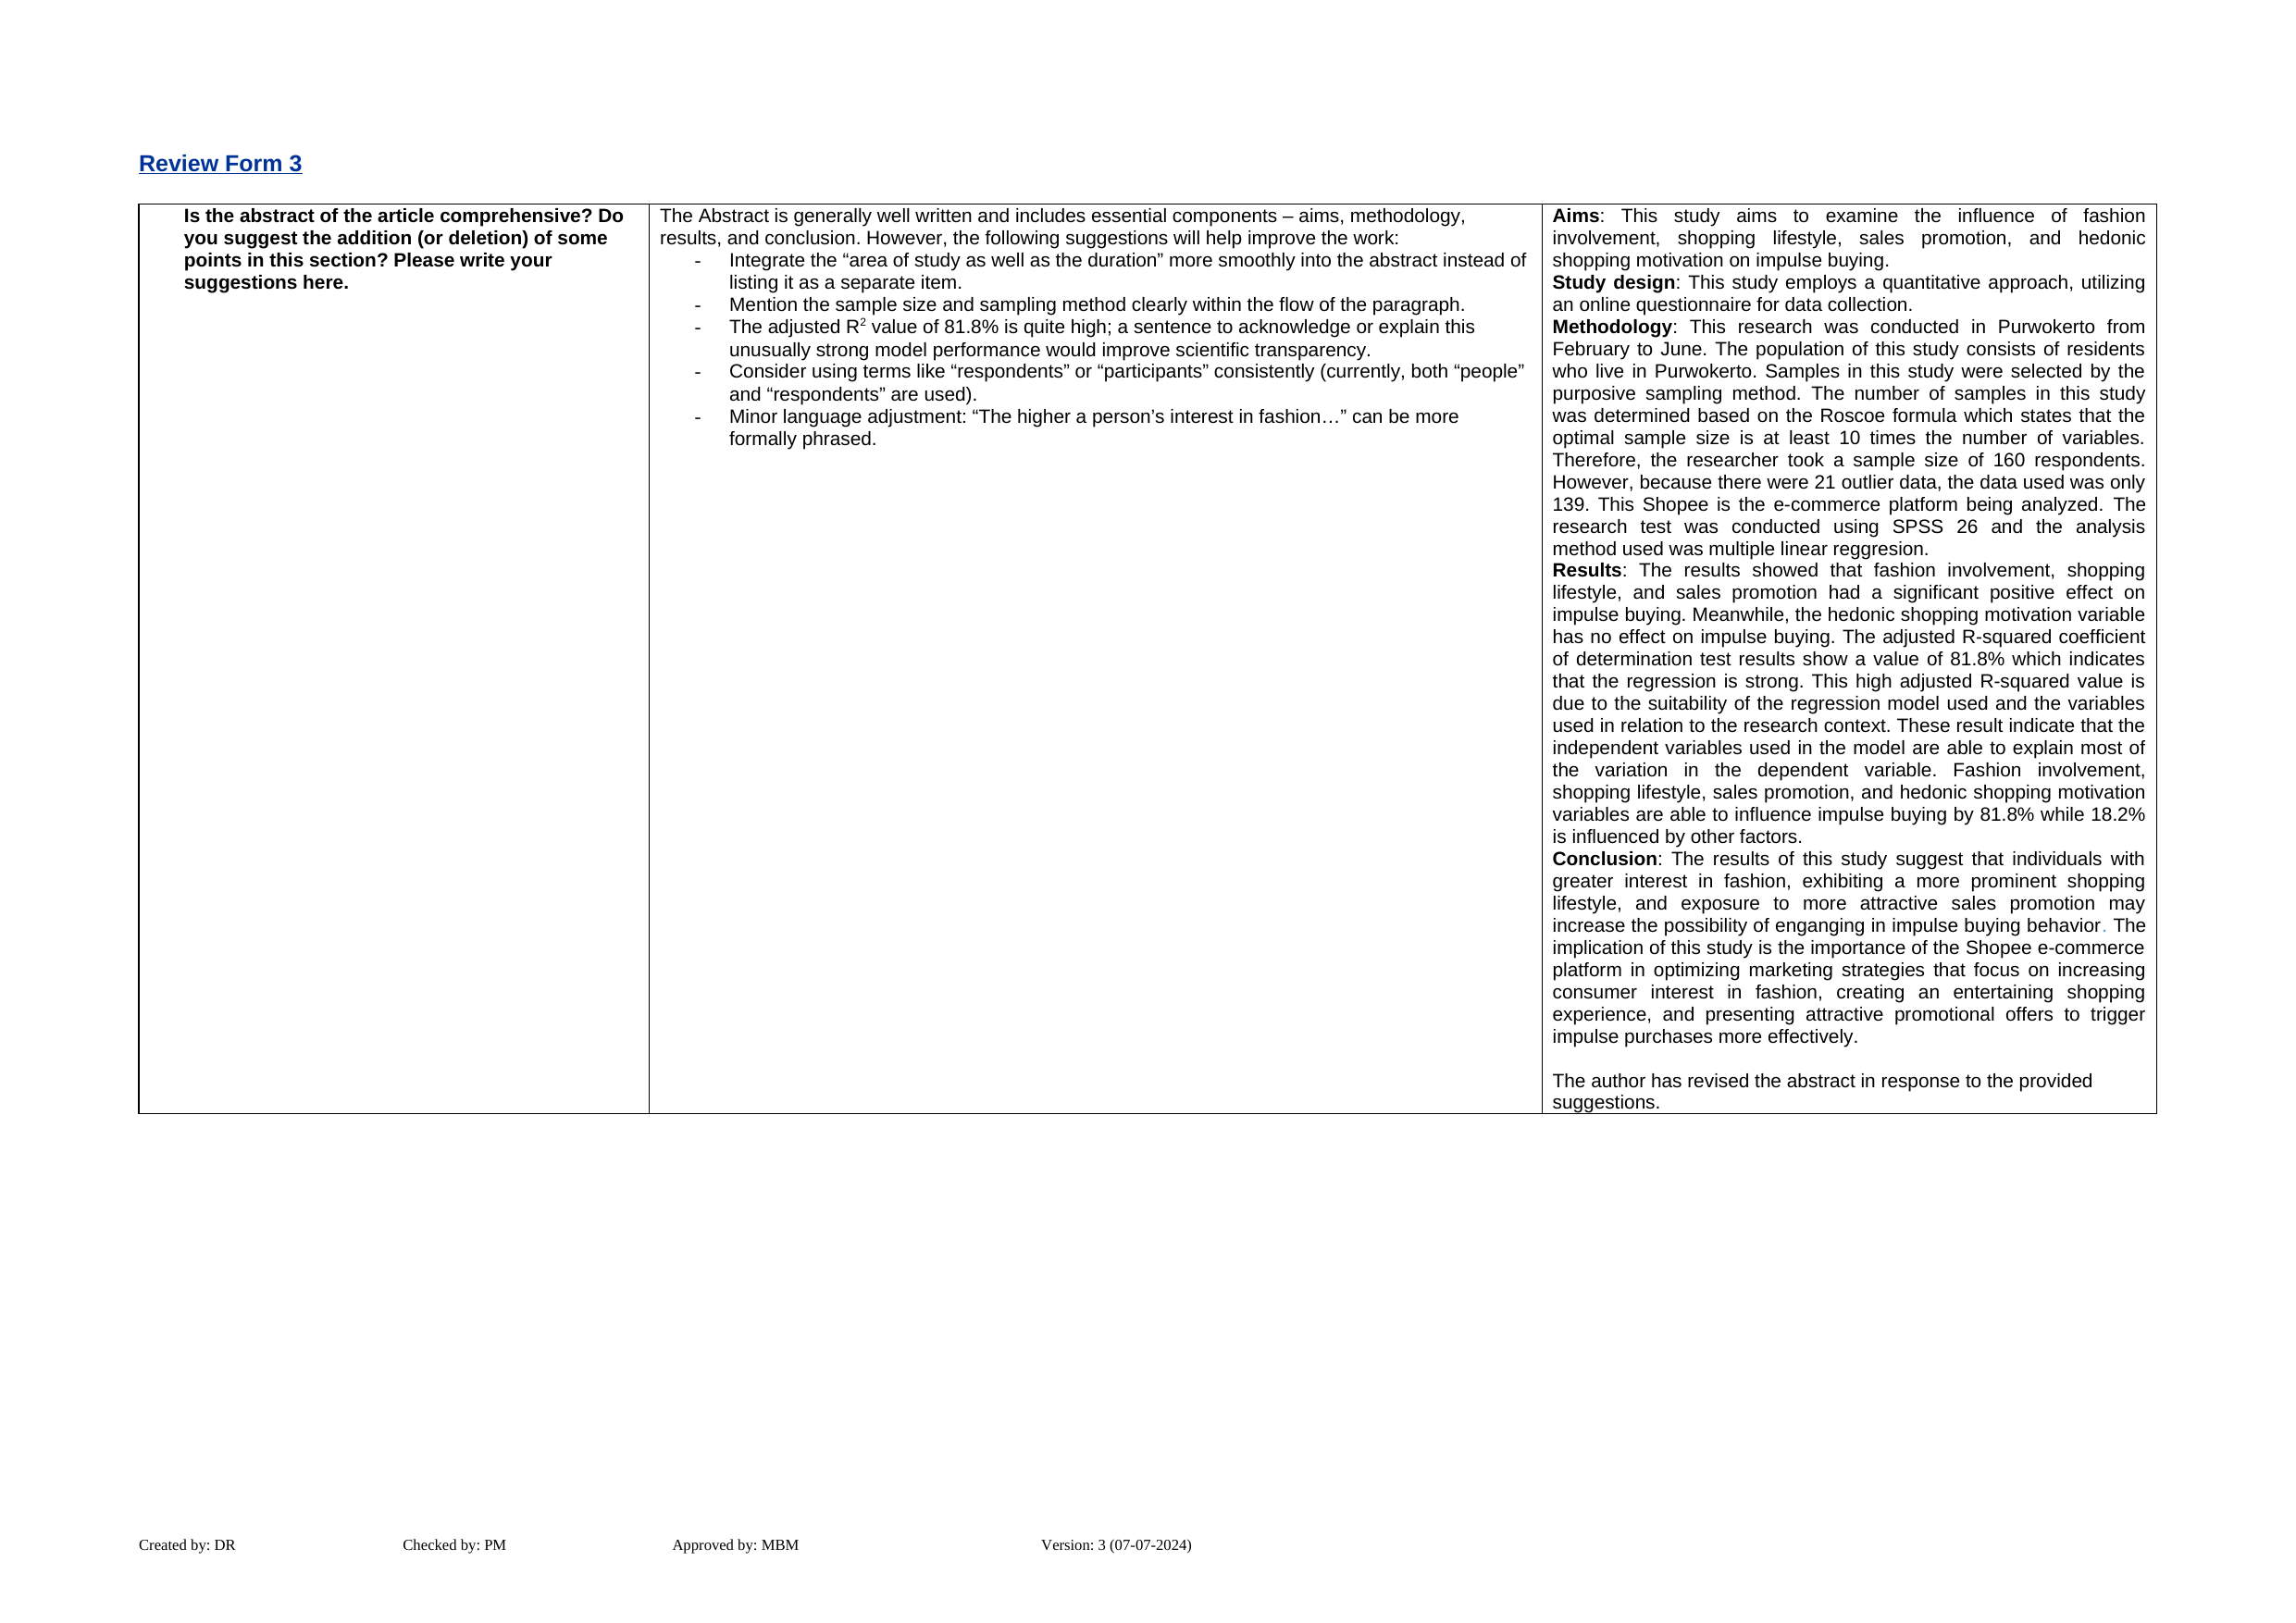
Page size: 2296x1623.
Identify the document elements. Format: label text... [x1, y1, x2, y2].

table_cell Aims: This study aims to examine the influence of fashion involvement, shopping lifestyle, sales promotion, and hedonic shopping motivation on impulse buying. Study design: This study employs a quantitative approach, utilizing an online questionnaire for data collection. Methodology: This research was conducted in Purwokerto from February to June. The population of this study consists of residents who live in Purwokerto. Samples in this study were selected by the purposive sampling method. The number of samples in this study was determined based on the Roscoe formula which states that the optimal sample size is at least 10 times the number of variables. Therefore, the researcher took a sample size of 160 respondents. However, because there were 21 outlier data, the data used was only 139. This Shopee is the e-commerce platform being analyzed. The research test was conducted using SPSS 26 and the analysis method used was multiple linear reggresion. Results: The results showed that fashion involvement, shopping lifestyle, and sales promotion had a significant positive effect on impulse buying. Meanwhile, the hedonic shopping motivation variable has no effect on impulse buying. The adjusted R-squared coefficient of determination test results show a value of 81.8% which indicates that the regression is strong. This high adjusted R-squared value is due to the suitability of the regression model used and the variables used in relation to the research context. These result indicate that the independent variables used in the model are able to explain most of the variation in the dependent variable. Fashion involvement, shopping lifestyle, sales promotion, and hedonic shopping motivation variables are able to influence impulse buying by 81.8% while 18.2% is influenced by other factors. Conclusion: The results of this study suggest that individuals with greater interest in fashion, exhibiting a more prominent shopping lifestyle, and exposure to more attractive sales promotion may increase the possibility of enganging in impulse buying behavior. The implication of this study is the importance of the Shopee e-commerce platform in optimizing marketing strategies that focus on increasing consumer interest in fashion, creating an entertaining shopping experience, and presenting attractive promotional offers to trigger impulse purchases more effectively. The author has revised the abstract in response to the provided suggestions. [1543, 204, 2156, 1113]
table_cell Is the abstract of the article comprehensive? Do you suggest the addition (or deletion) of some points in this section? Please write your suggestions here. [140, 204, 649, 1113]
table_cell The Abstract is generally well written and includes essential components – aims, methodology, results, and conclusion. However, the following suggestions will help improve the work: Integrate the “area of study as well as the duration” more smoothly into the abstract instead of listing it as a separate item. Mention the sample size and sampling method clearly within the flow of the paragraph. The adjusted R2 value of 81.8% is quite high; a sentence to acknowledge or explain this unusually strong model performance would improve scientific transparency. Consider using terms like “respondents” or “participants” consistently (currently, both “people” and “respondents” are used). Minor language adjustment: “The higher a person’s interest in fashion…” can be more formally phrased. [650, 204, 1542, 1113]
